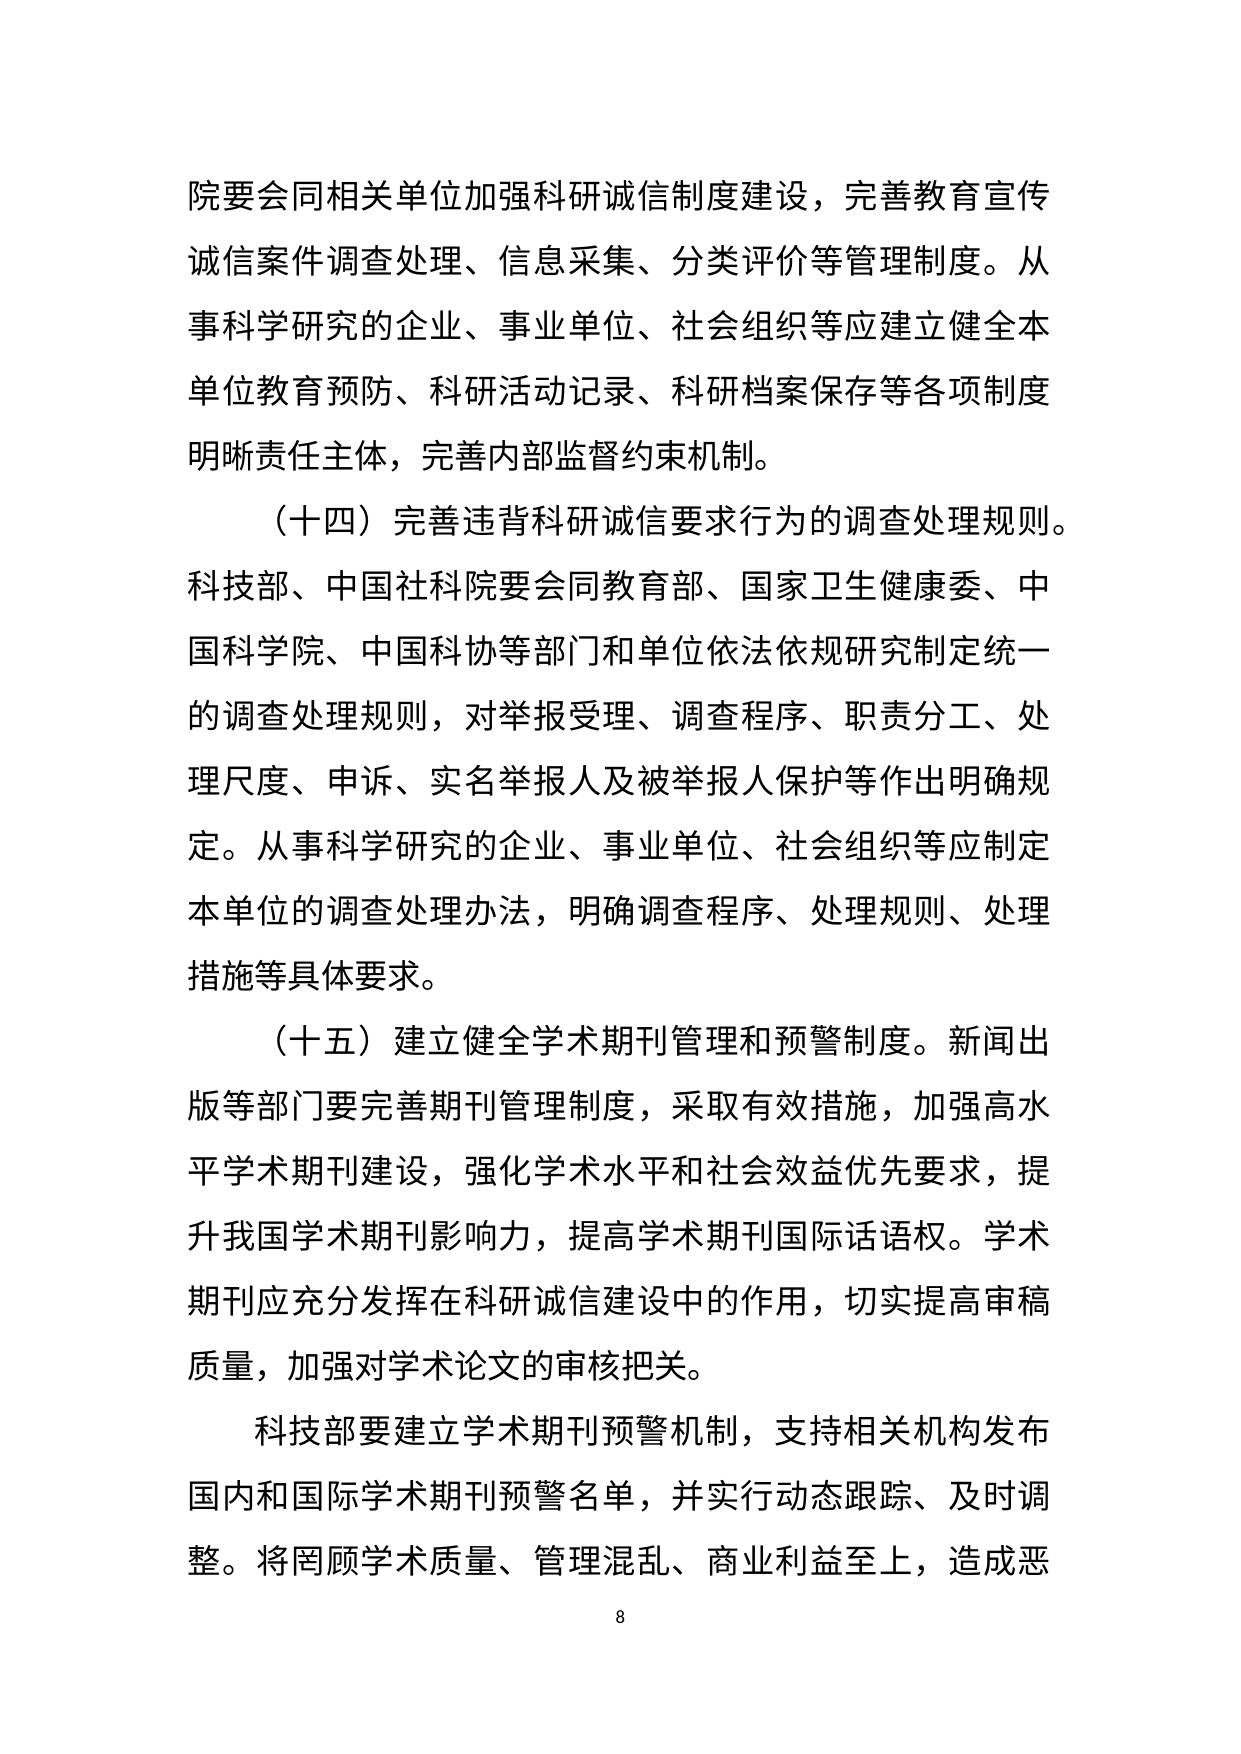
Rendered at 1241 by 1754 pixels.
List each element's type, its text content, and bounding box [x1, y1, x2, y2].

text （十五）建立健全学术期刊管理和预警制度。新闻出版等部门要完善期刊管理制度，采取有效措施，加强高水平学术期刊建设，强化学术水平和社会效益优先要求，提升我国学术期刊影响力，提高学术期刊国际话语权。学术期刊应充分发挥在科研诚信建设中的作用，切实提高审稿质量，加强对学术论文的审核把关。 [187, 1007, 1053, 1397]
text （十四）完善违背科研诚信要求行为的调查处理规则。科技部、中国社科院要会同教育部、国家卫生健康委、中国科学院、中国科协等部门和单位依法依规研究制定统一的调查处理规则，对举报受理、调查程序、职责分工、处理尺度、申诉、实名举报人及被举报人保护等作出明确规定。从事科学研究的企业、事业单位、社会组织等应制定本单位的调查处理办法，明确调查程序、处理规则、处理措施等具体要求。 [187, 487, 1053, 1007]
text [187, 1397, 1053, 1592]
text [187, 162, 1053, 487]
